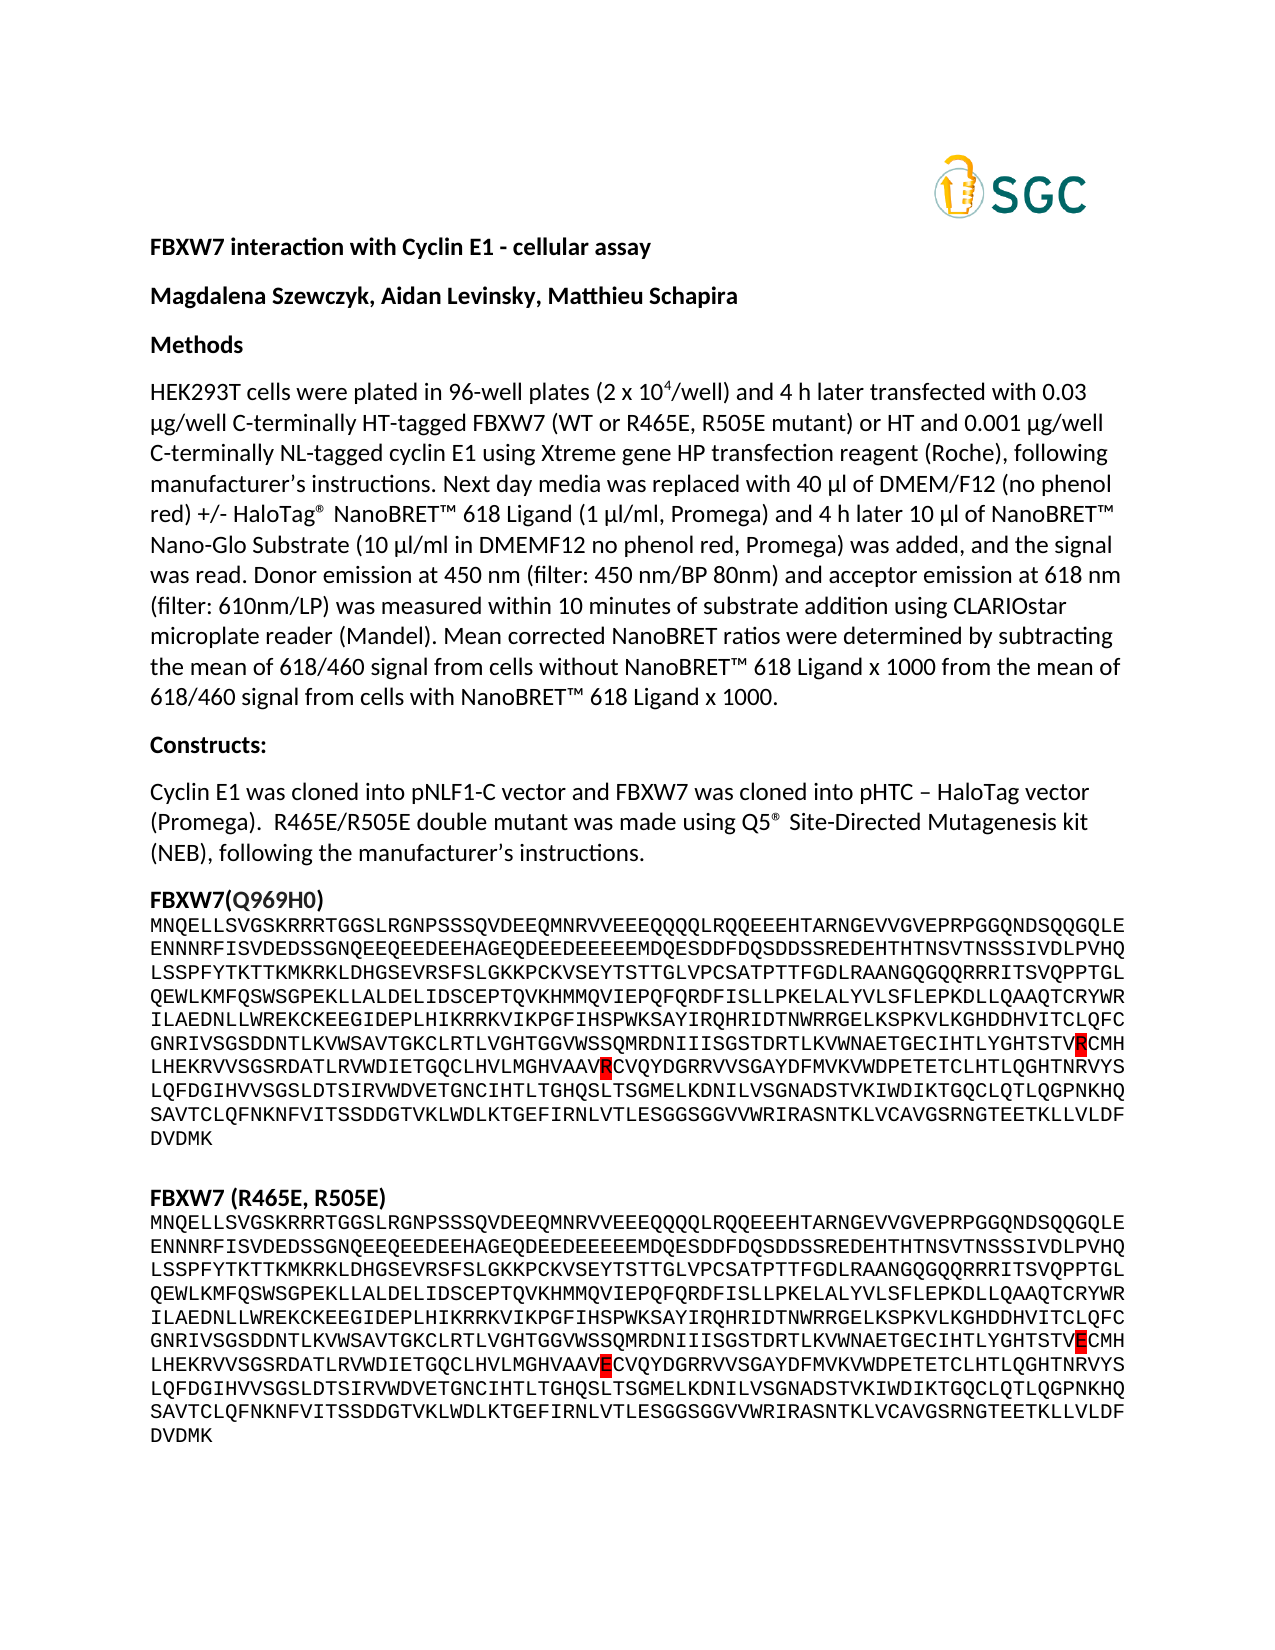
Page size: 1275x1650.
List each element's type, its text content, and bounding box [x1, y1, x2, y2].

text Constructs: [150, 729, 1125, 759]
text MNQELLSVGSKRRRTGGSLRGNPSSSQVDEEQMNRVVEEEQQQQLRQQEEEHTARNGEVVGVEPRPGGQNDSQQGQLEENNNRFISVDEDSSGNQEEQEEDEEHAGEQDEEDEEEEEMDQESDDFDQSDDSSREDEHTHTNSVTNSSSIVDLPVHQLSSPFYTKTTKMKRKLDHGSEVRSFSLGKKPCKVSEYTSTTGLVPCSATPTTFGDLRAANGQGQQRRRITSVQPPTGLQEWLKMFQSWSGPEKLLALDELIDSCEPTQVKHMMQVIEPQFQRDFISLLPKELALYVLSFLEPKDLLQAAQTCRYWRILAEDNLLWREKCKEEGIDEPLHIKRRKVIKPGFIHSPWKSAYIRQHRIDTNWRRGELKSPKVLKGHDDHVITCLQFCGNRIVSGSDDNTLKVWSAVTGKCLRTLVGHTGGVWSSQMRDNIIISGSTDRTLKVWNAETGECIHTLYGHTSTVRCMHLHEKRVVSGSRDATLRVWDIETGQCLHVLMGHVAAVRCVQYDGRRVVSGAYDFMVKVWDPETETCLHTLQGHTNRVYSLQFDGIHVVSGSLDTSIRVWDVETGNCIHTLTGHQSLTSGMELKDNILVSGNADSTVKIWDIKTGQCLQTLQGPNKHQSAVTCLQFNKNFVITSSDDGTVKLWDLKTGEFIRNLVTLESGGSGGVVWRIRASNTKLVCAVGSRNGTEETKLLVLDFDVDMK [150, 915, 1125, 1151]
picture [927, 150, 1087, 225]
text Methods [150, 329, 1125, 360]
text Cyclin E1 was cloned into pNLF1-C vector and FBXW7 was cloned into pHTC – HaloTag vector (Promega). R465E/R505E double mutant was made using Q5® Site-Directed Mutagenesis kit (NEB), following the manufacturer’s instructions. [150, 776, 1125, 867]
text MNQELLSVGSKRRRTGGSLRGNPSSSQVDEEQMNRVVEEEQQQQLRQQEEEHTARNGEVVGVEPRPGGQNDSQQGQLEENNNRFISVDEDSSGNQEEQEEDEEHAGEQDEEDEEEEEMDQESDDFDQSDDSSREDEHTHTNSVTNSSSIVDLPVHQLSSPFYTKTTKMKRKLDHGSEVRSFSLGKKPCKVSEYTSTTGLVPCSATPTTFGDLRAANGQGQQRRRITSVQPPTGLQEWLKMFQSWSGPEKLLALDELIDSCEPTQVKHMMQVIEPQFQRDFISLLPKELALYVLSFLEPKDLLQAAQTCRYWRILAEDNLLWREKCKEEGIDEPLHIKRRKVIKPGFIHSPWKSAYIRQHRIDTNWRRGELKSPKVLKGHDDHVITCLQFCGNRIVSGSDDNTLKVWSAVTGKCLRTLVGHTGGVWSSQMRDNIIISGSTDRTLKVWNAETGECIHTLYGHTSTVECMHLHEKRVVSGSRDATLRVWDIETGQCLHVLMGHVAAVECVQYDGRRVVSGAYDFMVKVWDPETETCLHTLQGHTNRVYSLQFDGIHVVSGSLDTSIRVWDVETGNCIHTLTGHQSLTSGMELKDNILVSGNADSTVKIWDIKTGQCLQTLQGPNKHQSAVTCLQFNKNFVITSSDDGTVKLWDLKTGEFIRNLVTLESGGSGGVVWRIRASNTKLVCAVGSRNGTEETKLLVLDFDVDMK [150, 1212, 1125, 1449]
text Magdalena Szewczyk, Aidan Levinsky, Matthieu Schapira [150, 280, 1125, 311]
text FBXW7(Q969H0) [150, 884, 1125, 915]
text HEK293T cells were plated in 96-well plates (2 x 104/well) and 4 h later transfected with 0.03 µg/well C-terminally HT-tagged FBXW7 (WT or R465E, R505E mutant) or HT and 0.001 µg/well C-terminally NL-tagged cyclin E1 using Xtreme gene HP transfection reagent (Roche), following manufacturer’s instructions. Next day media was replaced with 40 µl of DMEM/F12 (no phenol red) +/- HaloTag® NanoBRET™ 618 Ligand (1 µl/ml, Promega) and 4 h later 10 µl of NanoBRET™ Nano-Glo Substrate (10 µl/ml in DMEMF12 no phenol red, Promega) was added, and the signal was read. Donor emission at 450 nm (filter: 450 nm/BP 80nm) and acceptor emission at 618 nm (filter: 610nm/LP) was measured within 10 minutes of substrate addition using CLARIOstar microplate reader (Mandel). Mean corrected NanoBRET ratios were determined by subtracting the mean of 618/460 signal from cells without NanoBRET™ 618 Ligand x 1000 from the mean of 618/460 signal from cells with NanoBRET™ 618 Ligand x 1000. [150, 376, 1125, 712]
text FBXW7 (R465E, R505E) [150, 1182, 1125, 1212]
text FBXW7 interaction with Cyclin E1 - cellular assay [150, 231, 1125, 262]
